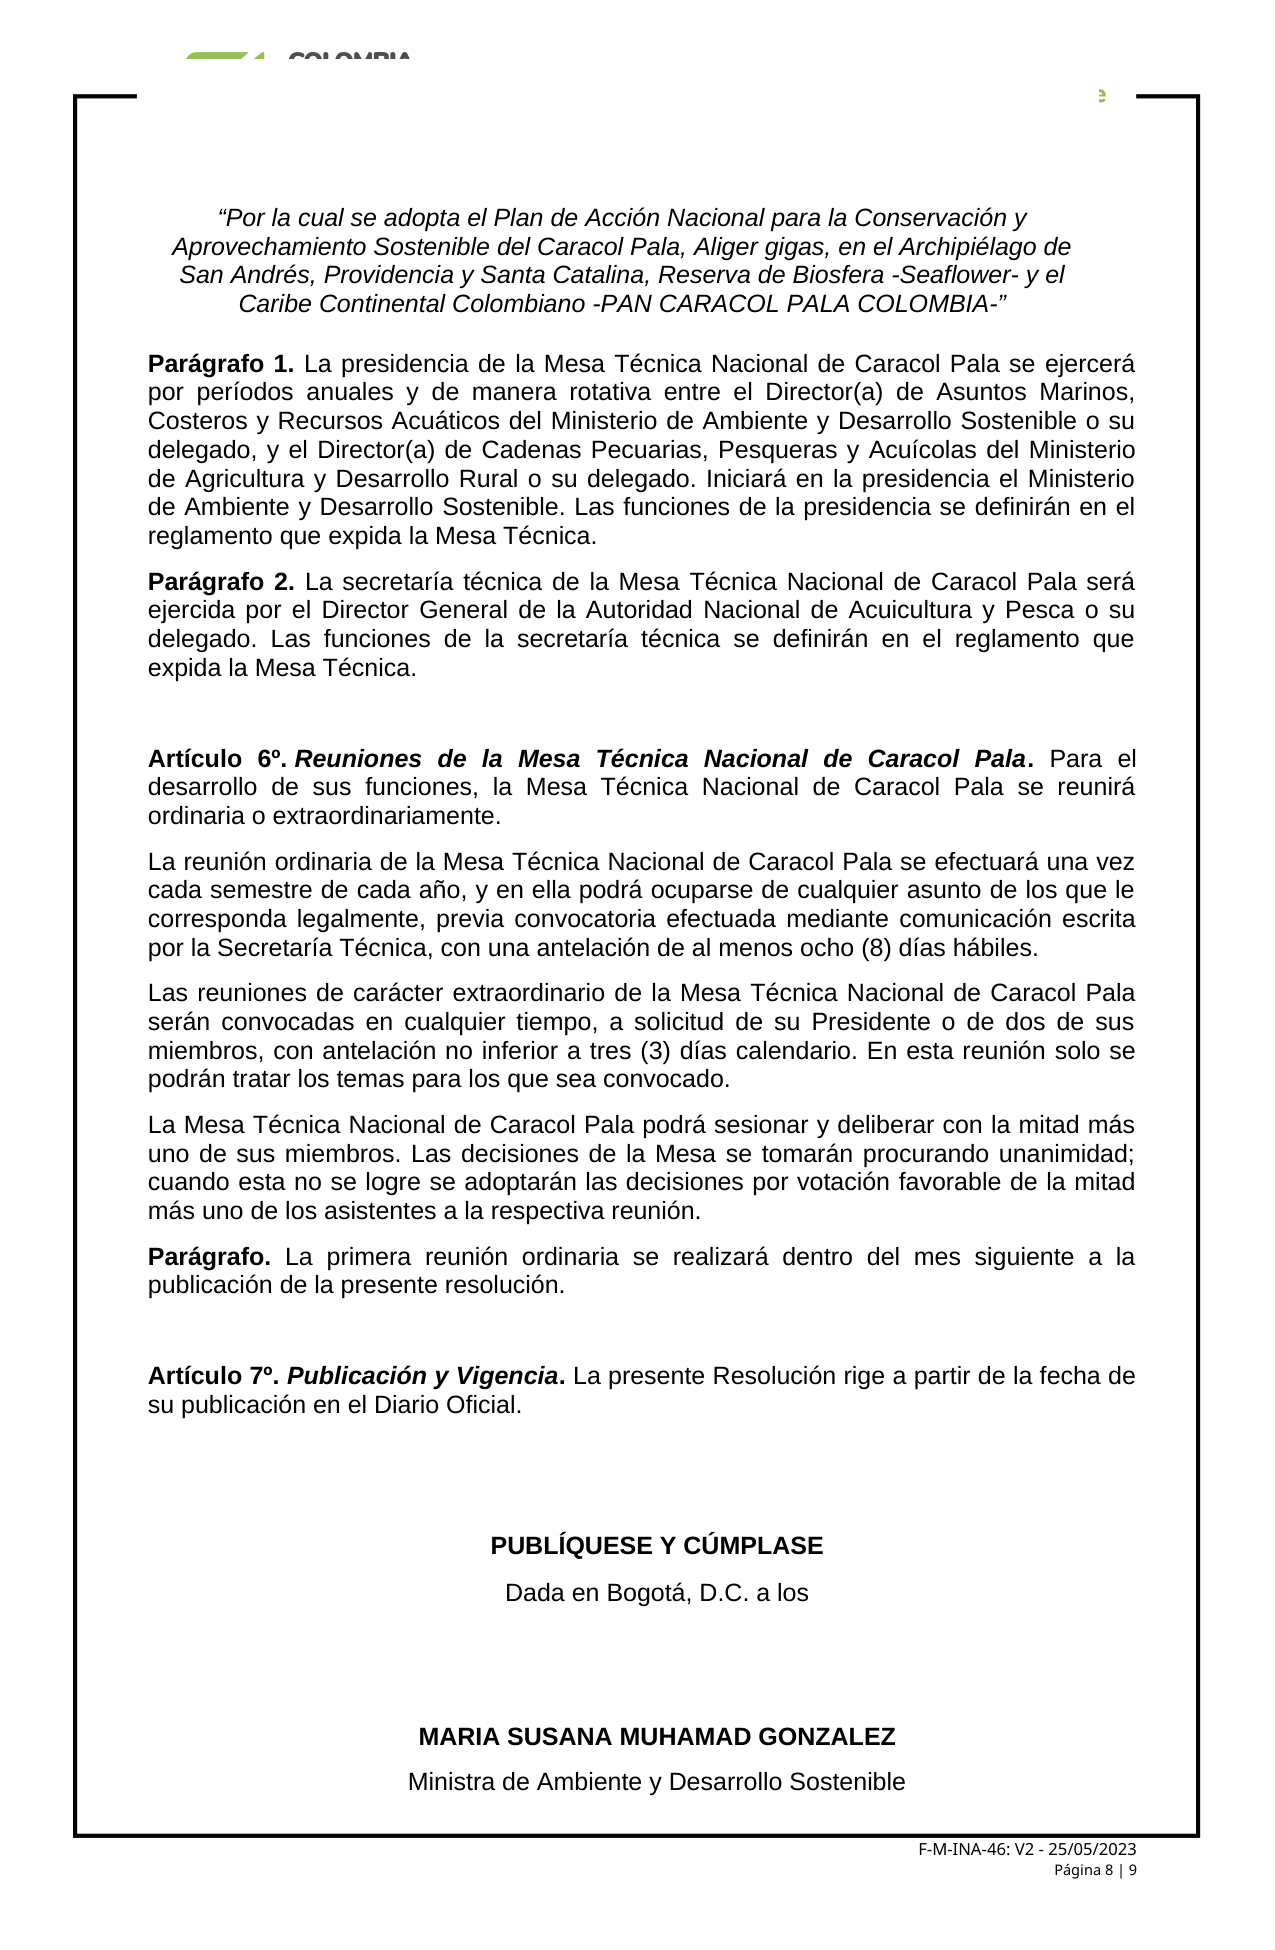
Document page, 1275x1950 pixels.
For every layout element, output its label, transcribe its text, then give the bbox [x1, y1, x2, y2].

text Artículo 6º. Reuniones de la Mesa Técnica Nacional de Caracol Pala. Para el desarrollo de sus funciones, la Mesa Técnica Nacional de Caracol Pala se reunirá ordinaria o extraordinariamente. [148, 744, 1137, 830]
text PUBLÍQUESE Y CÚMPLASE [177, 1531, 1137, 1559]
text Parágrafo 1. La presidencia de la Mesa Técnica Nacional de Caracol Pala se ejercerá por períodos anuales y de manera rotativa entre el Director(a) de Asuntos Marinos, Costeros y Recursos Acuáticos del Ministerio de Ambiente y Desarrollo Sostenible o su delegado, y el Director(a) de Cadenas Pecuarias, Pesqueras y Acuícolas del Ministerio de Agricultura y Desarrollo Rural o su delegado. Iniciará en la presidencia el Ministerio de Ambiente y Desarrollo Sostenible. Las funciones de la presidencia se definirán en el reglamento que expida la Mesa Técnica. [148, 349, 1137, 550]
text Dada en Bogotá, D.C. a los [177, 1578, 1137, 1607]
text La Mesa Técnica Nacional de Caracol Pala podrá sesionar y deliberar con la mitad más uno de sus miembros. Las decisiones de la Mesa se tomarán procurando unanimidad; cuando esta no se logre se adoptarán las decisiones por votación favorable de la mitad más uno de los asistentes a la respectiva reunión. [148, 1110, 1137, 1225]
text MARIA SUSANA MUHAMAD GONZALEZ [177, 1722, 1137, 1750]
text Las reuniones de carácter extraordinario de la Mesa Técnica Nacional de Caracol Pala serán convocadas en cualquier tiempo, a solicitud de su Presidente o de dos de sus miembros, con antelación no inferior a tres (3) días calendario. En esta reunión solo se podrán tratar los temas para los que sea convocado. [148, 978, 1137, 1093]
text Ministra de Ambiente y Desarrollo Sostenible [177, 1767, 1137, 1796]
text Parágrafo 2. La secretaría técnica de la Mesa Técnica Nacional de Caracol Pala será ejercida por el Director General de la Autoridad Nacional de Acuicultura y Pesca o su delegado. Las funciones de la secretaría técnica se definirán en el reglamento que expida la Mesa Técnica. [148, 567, 1137, 682]
picture [11, 0, 1264, 1945]
text Parágrafo. La primera reunión ordinaria se realizará dentro del mes siguiente a la publicación de la presente resolución. [148, 1242, 1137, 1299]
text La reunión ordinaria de la Mesa Técnica Nacional de Caracol Pala se efectuará una vez cada semestre de cada año, y en ella podrá ocuparse de cualquier asunto de los que le corresponda legalmente, previa convocatoria efectuada mediante comunicación escrita por la Secretaría Técnica, con una antelación de al menos ocho (8) días hábiles. [148, 847, 1137, 962]
text Artículo 7º. Publicación y Vigencia. La presente Resolución rige a partir de la fecha de su publicación en el Diario Oficial. [148, 1361, 1137, 1419]
